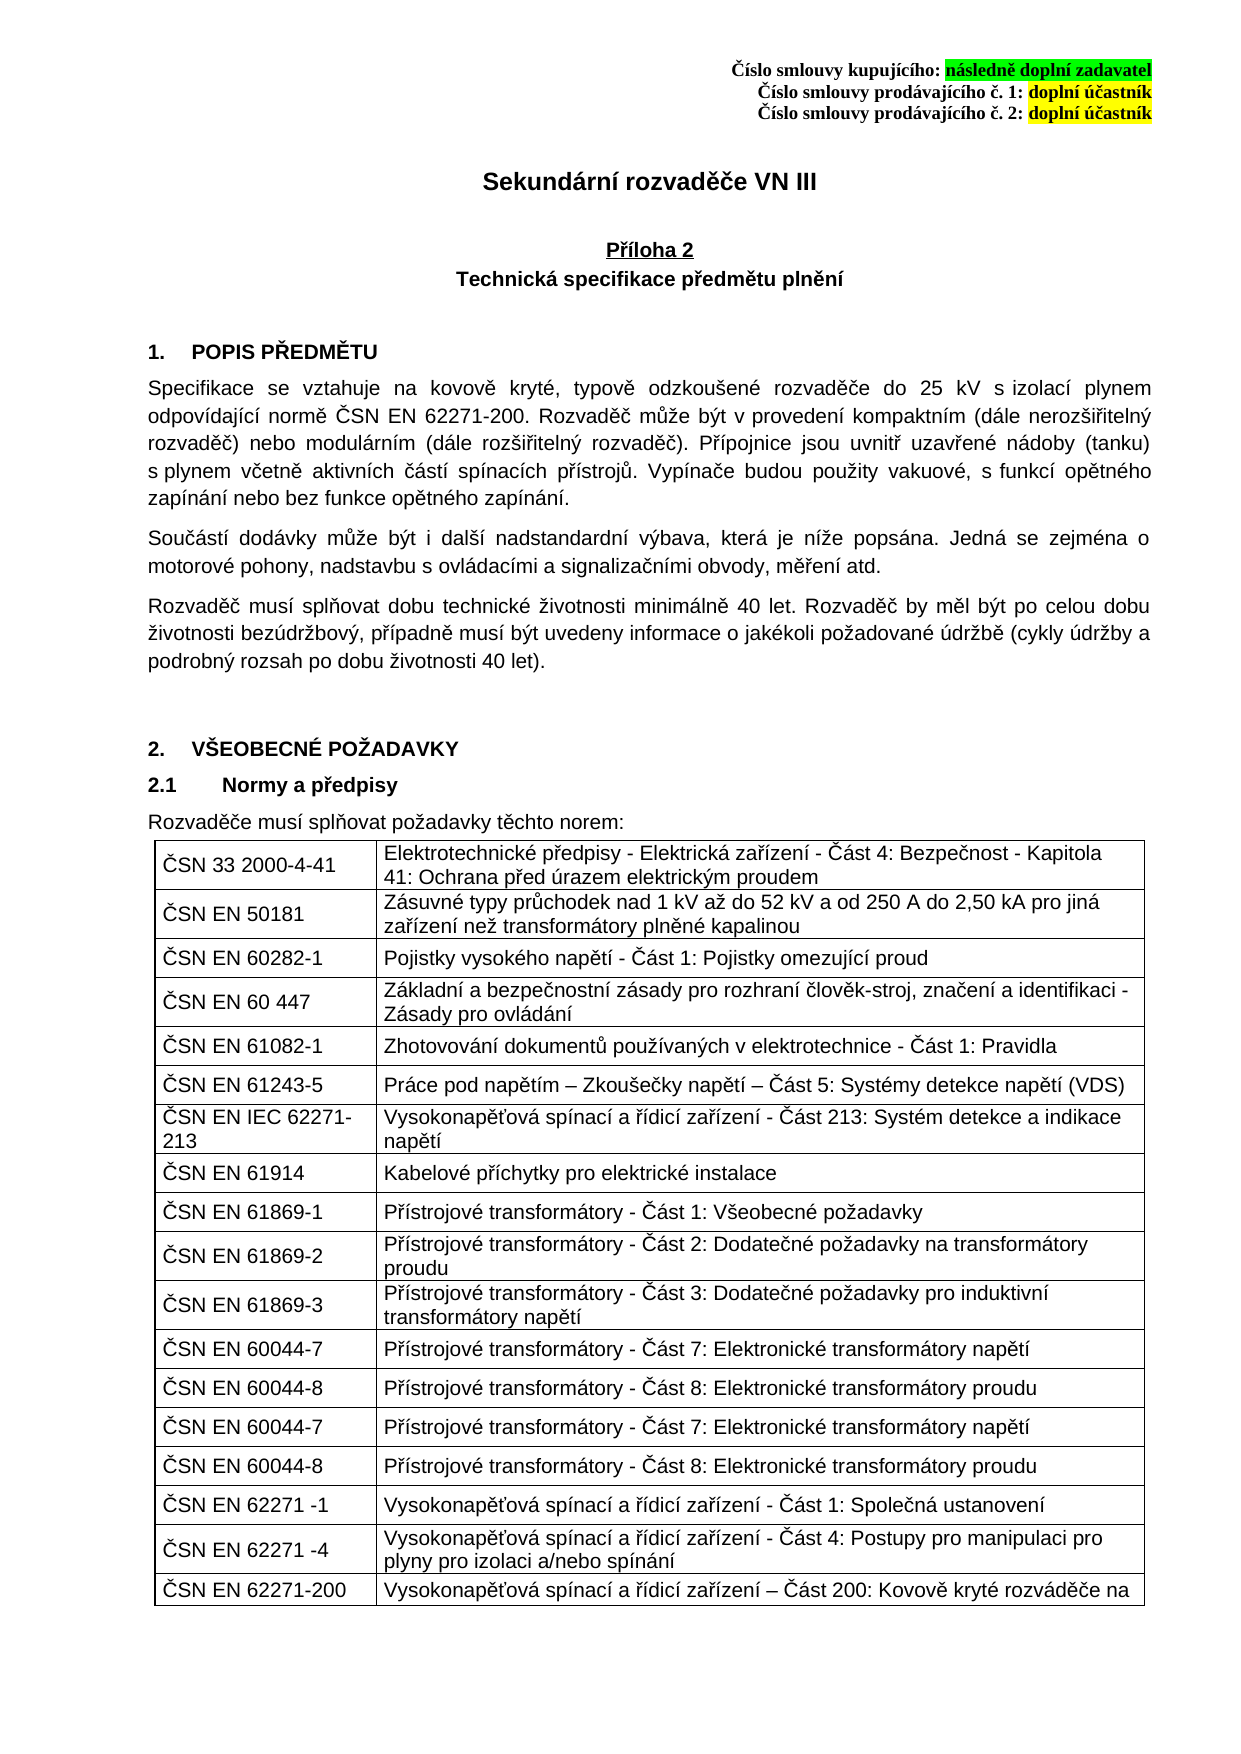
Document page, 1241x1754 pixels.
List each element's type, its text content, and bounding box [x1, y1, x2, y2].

table_header ČSN 33 2000-4-41 [156, 841, 376, 889]
text Specifikace se vztahuje na kovově kryté, typově odzkoušené rozvaděče do 25 kV s izolací plynem odpovídající normě ČSN EN 62271-200. Rozvaděč může být v provedení kompaktním (dále nerozšiřitelný rozvaděč) nebo modulárním (dále rozšiřitelný rozvaděč). Přípojnice jsou uvnitř uzavřené nádoby (tanku) s plynem včetně aktivních částí spínacích přístrojů. Vypínače budou použity vakuové, s funkcí opětného zapínání nebo bez funkce opětného zapínání. [148, 376, 1152, 510]
table_cell ČSN EN 61869-3 [156, 1281, 376, 1329]
table_cell Zhotovování dokumentů používaných v elektrotechnice - Část 1: Pravidla [377, 1027, 1144, 1065]
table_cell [377, 1574, 1144, 1605]
table_cell ČSN EN 61869-1 [156, 1193, 376, 1231]
table_cell ČSN EN 60282-1 [156, 939, 376, 977]
table_cell ČSN EN 61243-5 [156, 1066, 376, 1104]
table_cell Vysokonapěťová spínací a řídicí zařízení - Část 1: Společná ustanovení [377, 1486, 1144, 1524]
table_cell Přístrojové transformátory - Část 7: Elektronické transformátory napětí [377, 1330, 1144, 1368]
table_cell ČSN EN 60044-8 [156, 1447, 376, 1485]
table_cell ČSN EN 50181 [156, 890, 376, 938]
list Všeobecné požadavky [148, 737, 1152, 761]
table_cell Vysokonapěťová spínací a řídicí zařízení - Část 4: Postupy pro manipulaci pro plyny pro izolaci a/nebo spínání [377, 1525, 1144, 1573]
table_cell Kabelové příchytky pro elektrické instalace [377, 1154, 1144, 1192]
table_cell Přístrojové transformátory - Část 2: Dodatečné požadavky na transformátory proudu [377, 1232, 1144, 1280]
table_cell Zásuvné typy průchodek nad 1 kV až do 52 kV a od 250 A do 2,50 kA pro jiná zařízení než transformátory plněné kapalinou [377, 890, 1144, 938]
list Popis předmětu [148, 339, 1152, 363]
list Normy a předpisy [148, 773, 1152, 797]
text Rozvaděč musí splňovat dobu technické životnosti minimálně 40 let. Rozvaděč by měl být po celou dobu životnosti bezúdržbový, případně musí být uvedeny informace o jakékoli požadované údržbě (cykly údržby a podrobný rozsah po dobu životnosti 40 let). [148, 593, 1152, 672]
text Technická specifikace předmětu plnění [148, 261, 1152, 291]
table_header Elektrotechnické předpisy - Elektrická zařízení - Část 4: Bezpečnost - Kapitola 41: Ochrana před úrazem elektrickým proudem [377, 841, 1144, 889]
table_cell ČSN EN 60044-7 [156, 1330, 376, 1368]
table_cell Přístrojové transformátory - Část 1: Všeobecné požadavky [377, 1193, 1144, 1231]
table_cell Přístrojové transformátory - Část 8: Elektronické transformátory proudu [377, 1369, 1144, 1407]
table_cell Základní a bezpečnostní zásady pro rozhraní člověk-stroj, značení a identifikaci - Zásady pro ovládání [377, 978, 1144, 1026]
table_cell ČSN EN 61869-2 [156, 1232, 376, 1280]
table_cell ČSN EN 62271-200 [156, 1574, 376, 1605]
table_cell Práce pod napětím – Zkoušečky napětí – Část 5: Systémy detekce napětí (VDS) [377, 1066, 1144, 1104]
table_cell Vysokonapěťová spínací a řídicí zařízení - Část 213: Systém detekce a indikace napětí [377, 1105, 1144, 1153]
table_cell ČSN EN 62271 -1 [156, 1486, 376, 1524]
table_cell ČSN EN 61082-1 [156, 1027, 376, 1065]
table_cell ČSN EN 60044-7 [156, 1408, 376, 1446]
table_cell ČSN EN 61914 [156, 1154, 376, 1192]
table_cell Přístrojové transformátory - Část 3: Dodatečné požadavky pro induktivní transformátory napětí [377, 1281, 1144, 1329]
table_cell Přístrojové transformátory - Část 8: Elektronické transformátory proudu [377, 1447, 1144, 1485]
table_cell Pojistky vysokého napětí - Část 1: Pojistky omezující proud [377, 939, 1144, 977]
text Součástí dodávky může být i další nadstandardní výbava, která je níže popsána. Jedná se zejména o motorové pohony, nadstavbu s ovládacími a signalizačními obvody, měření atd. [148, 526, 1152, 577]
table_cell ČSN EN IEC 62271-213 [156, 1105, 376, 1153]
text Rozvaděče musí splňovat požadavky těchto norem: [148, 810, 1152, 834]
table_cell ČSN EN 60 447 [156, 978, 376, 1026]
table_cell Přístrojové transformátory - Část 7: Elektronické transformátory napětí [377, 1408, 1144, 1446]
table_cell ČSN EN 62271 -4 [156, 1525, 376, 1573]
table_cell ČSN EN 60044-8 [156, 1369, 376, 1407]
text Příloha 2 [148, 232, 1152, 261]
